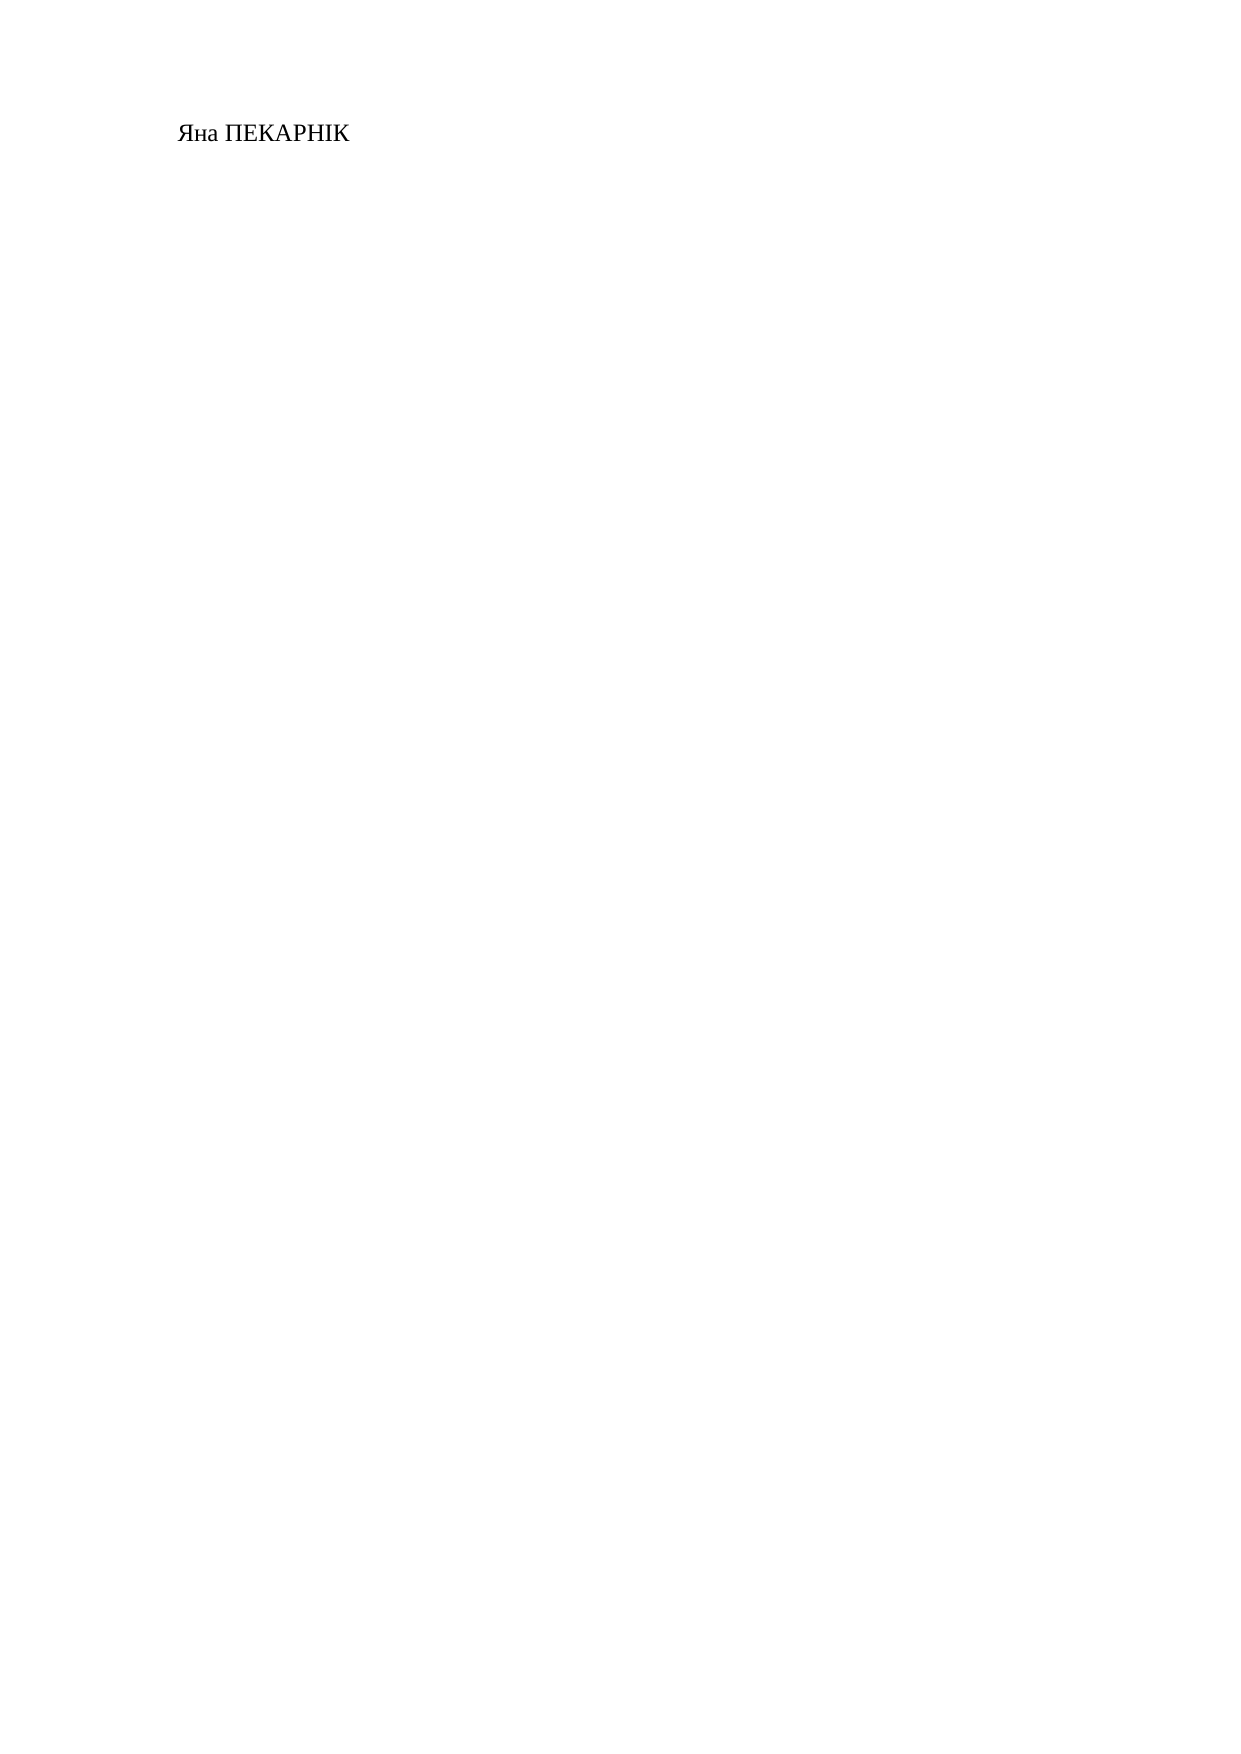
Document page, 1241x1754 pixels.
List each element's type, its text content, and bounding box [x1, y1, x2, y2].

text Яна ПЕКАРНІК [177, 118, 1181, 147]
